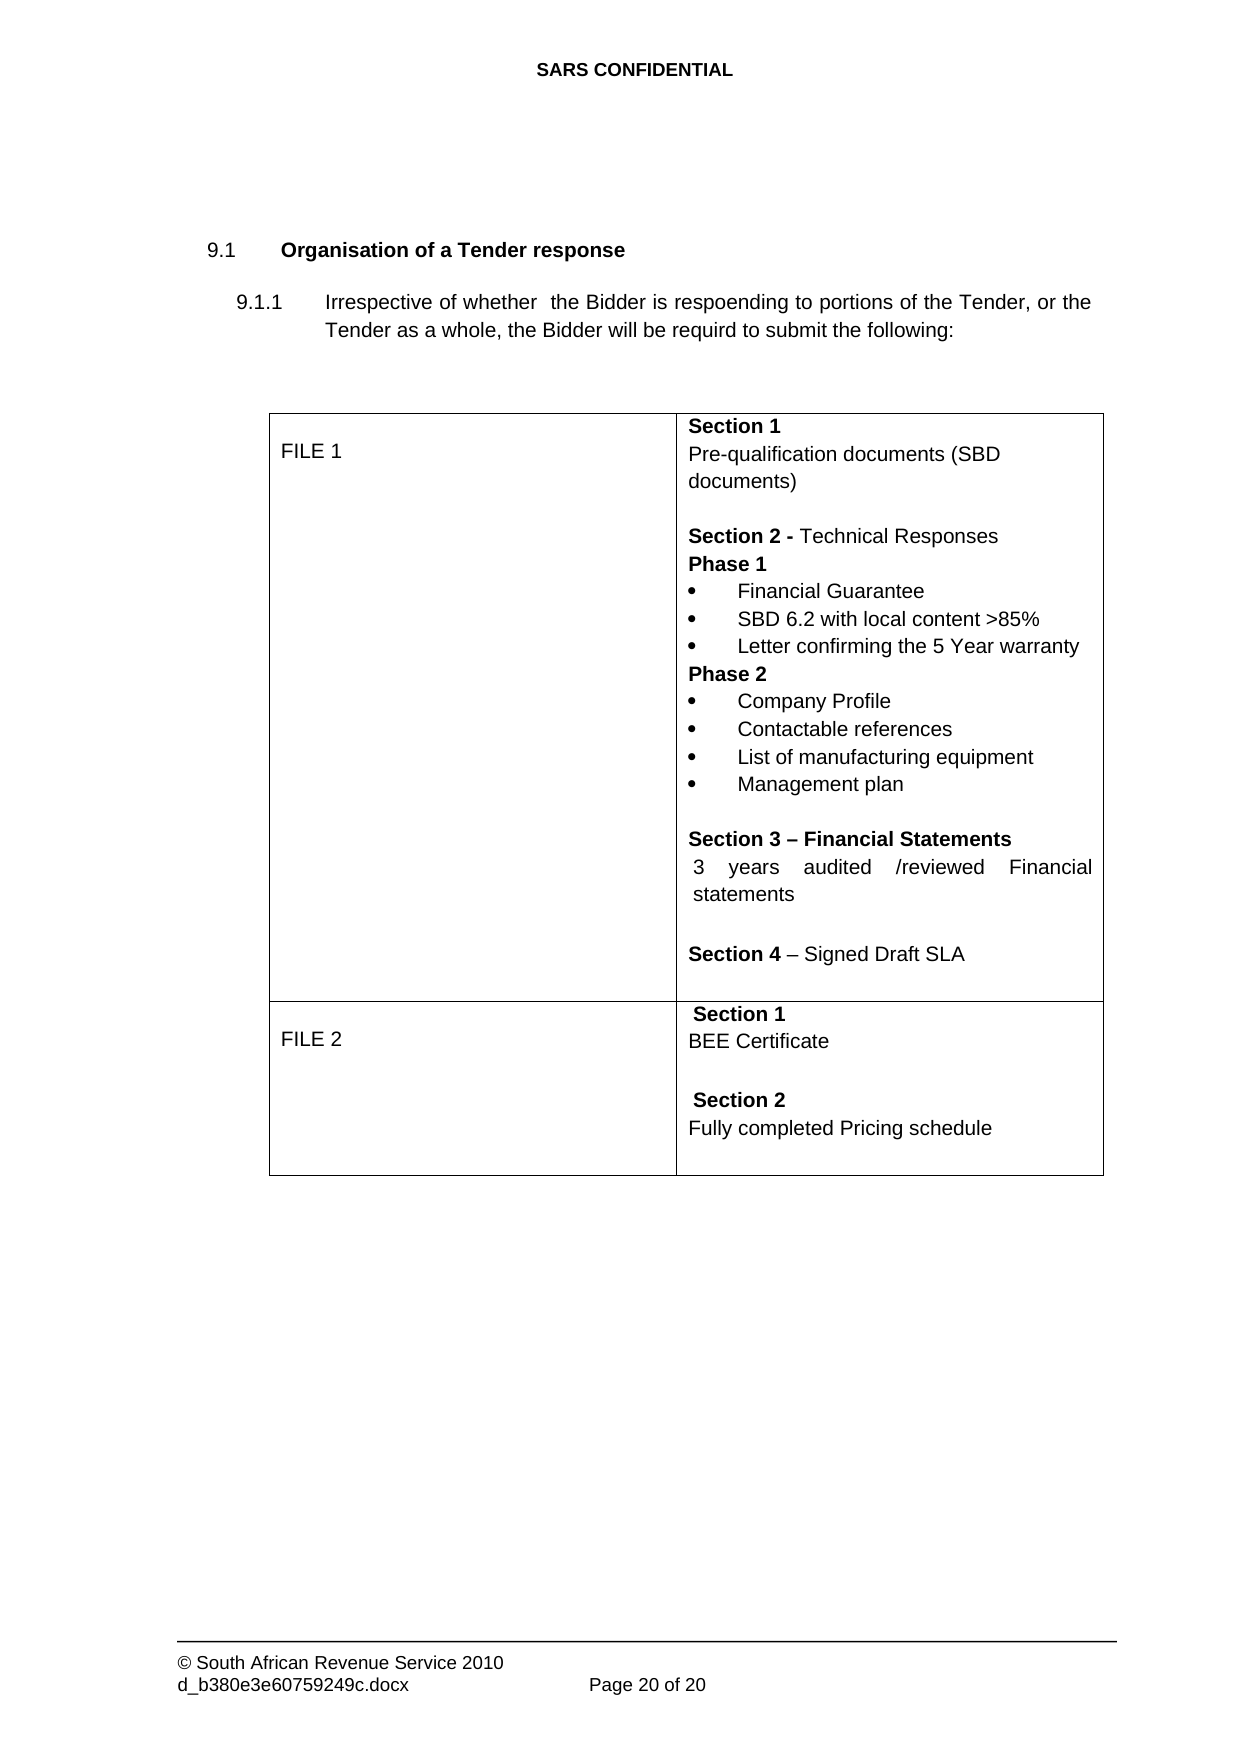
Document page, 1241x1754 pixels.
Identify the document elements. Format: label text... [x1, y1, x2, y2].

table_cell FILE 2 [270, 1002, 676, 1175]
table_header Section 1 Pre-qualification documents (SBD documents) Section 2 - Technical Responses Phase 1 Financial Guarantee SBD 6.2 with local content >85% Letter confirming the 5 Year warranty Phase 2 Company Profile Contactable references List of manufacturing equipment Management plan Section 3 – Financial Statements 3 years audited /reviewed Financial statements Section 4 – Signed Draft SLA [677, 414, 1103, 1001]
text Irrespective of whether the Bidder is respoending to portions of the Tender, or the Tender as a whole, the Bidder will be requird to submit the following: [236, 290, 1092, 342]
text Organisation of a Tender response [207, 238, 1092, 262]
table_header FILE 1 [270, 414, 676, 1001]
table_cell Section 1 BEE Certificate Section 2 Fully completed Pricing schedule [677, 1002, 1103, 1175]
